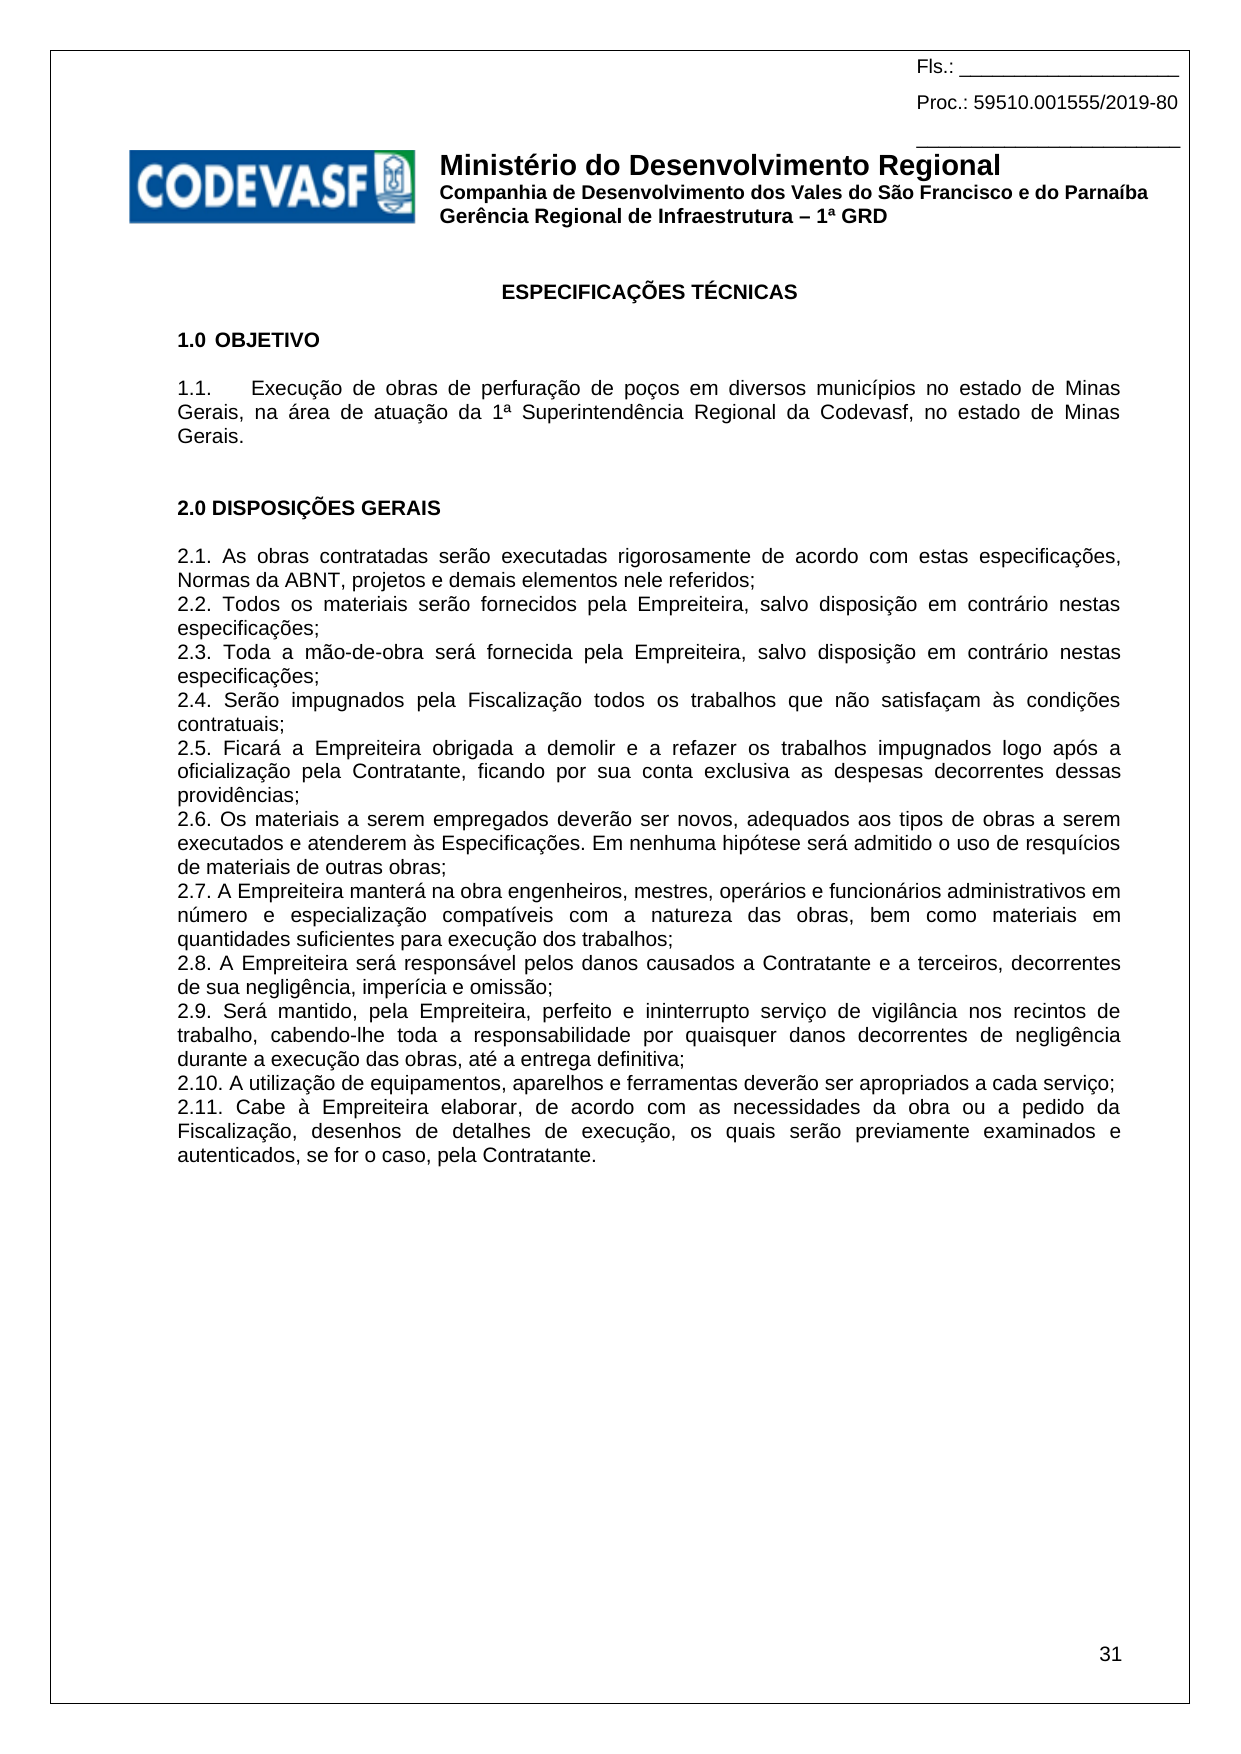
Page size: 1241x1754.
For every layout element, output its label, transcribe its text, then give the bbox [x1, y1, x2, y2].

text 2.6. Os materiais a serem empregados deverão ser novos, adequados aos tipos de obras a serem executados e atenderem às Especificações. Em nenhuma hipótese será admitido o uso de resquícios de materiais de outras obras; [177, 807, 1122, 879]
text 2.0 DISPOSIÇÕES GERAIS [177, 496, 1122, 520]
text 2.10. A utilização de equipamentos, aparelhos e ferramentas deverão ser apropriados a cada serviço; [177, 1071, 1122, 1095]
picture [129, 150, 417, 226]
text ESPECIFICAÇÕES TÉCNICAS [177, 280, 1122, 304]
list OBJETIVO [177, 328, 1122, 352]
text 2.4. Serão impugnados pela Fiscalização todos os trabalhos que não satisfaçam às condições contratuais; [177, 687, 1122, 735]
text 2.2. Todos os materiais serão fornecidos pela Empreiteira, salvo disposição em contrário nestas especificações; [177, 592, 1122, 639]
text 2.1. As obras contratadas serão executadas rigorosamente de acordo com estas especificações, Normas da ABNT, projetos e demais elementos nele referidos; [177, 544, 1122, 592]
text 2.8. A Empreiteira será responsável pelos danos causados a Contratante e a terceiros, decorrentes de sua negligência, imperícia e omissão; [177, 951, 1122, 999]
text 2.11. Cabe à Empreiteira elaborar, de acordo com as necessidades da obra ou a pedido da Fiscalização, desenhos de detalhes de execução, os quais serão previamente examinados e autenticados, se for o caso, pela Contratante. [177, 1095, 1122, 1167]
text 2.3. Toda a mão-de-obra será fornecida pela Empreiteira, salvo disposição em contrário nestas especificações; [177, 639, 1122, 687]
text 2.9. Será mantido, pela Empreiteira, perfeito e ininterrupto serviço de vigilância nos recintos de trabalho, cabendo-lhe toda a responsabilidade por quaisquer danos decorrentes de negligência durante a execução das obras, até a entrega definitiva; [177, 999, 1122, 1071]
text 1.1. Execução de obras de perfuração de poços em diversos municípios no estado de Minas Gerais, na área de atuação da 1ª Superintendência Regional da Codevasf, no estado de Minas Gerais. [177, 376, 1122, 448]
text 2.7. A Empreiteira manterá na obra engenheiros, mestres, operários e funcionários administrativos em número e especialização compatíveis com a natureza das obras, bem como materiais em quantidades suficientes para execução dos trabalhos; [177, 879, 1122, 951]
text 2.5. Ficará a Empreiteira obrigada a demolir e a refazer os trabalhos impugnados logo após a oficialização pela Contratante, ficando por sua conta exclusiva as despesas decorrentes dessas providências; [177, 735, 1122, 807]
